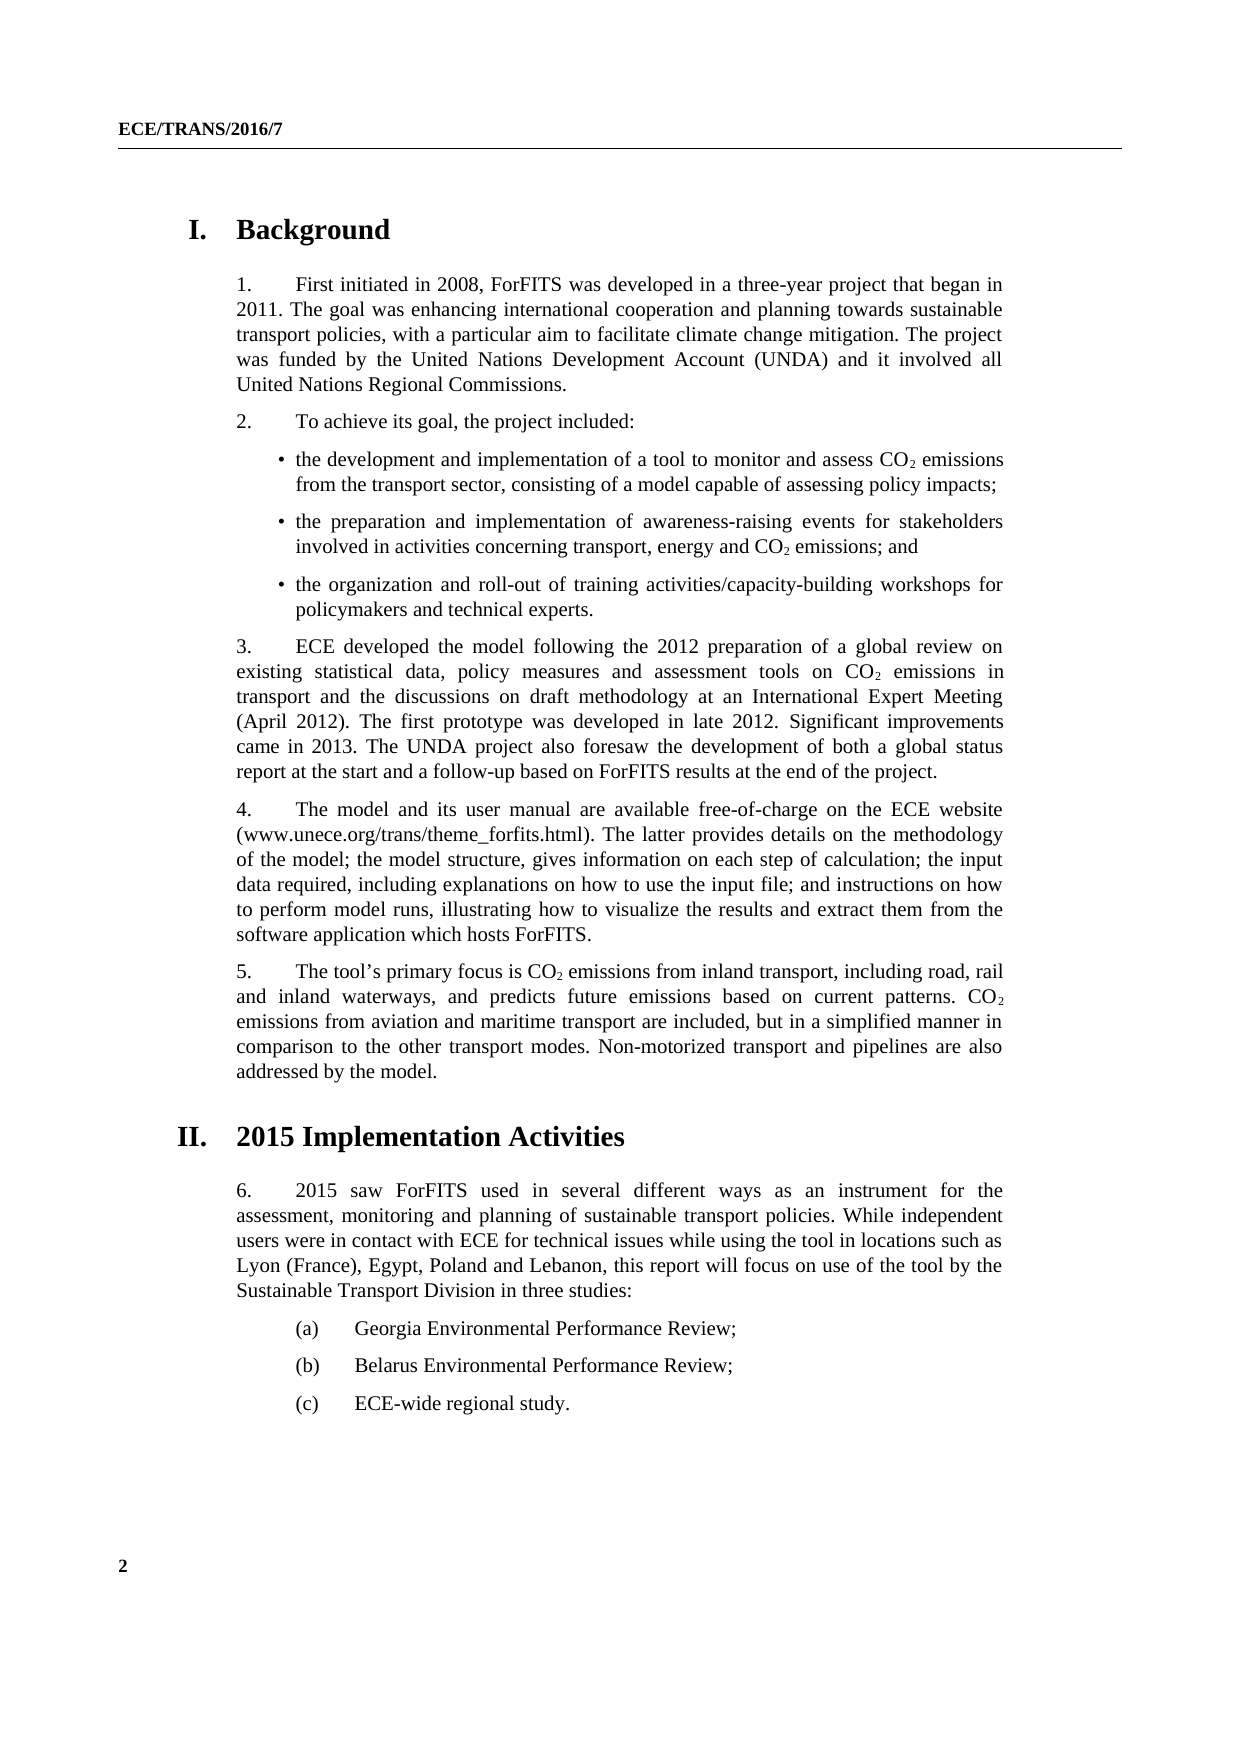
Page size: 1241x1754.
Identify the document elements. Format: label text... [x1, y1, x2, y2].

text (b) Belarus Environmental Performance Review; [295, 1352, 1004, 1377]
list the development and implementation of a tool to monitor and assess CO2 emissions from the transport sector, consisting of a model capable of assessing policy impacts; [278, 446, 1004, 496]
text I. Background [118, 215, 1004, 246]
list the organization and roll-out of training activities/capacity-building workshops for policymakers and technical experts. [278, 571, 1004, 621]
text 3. ECE developed the model following the 2012 preparation of a global review on existing statistical data, policy measures and assessment tools on CO2 emissions in transport and the discussions on draft methodology at an International Expert Meeting (April 2012). The first prototype was developed in late 2012. Significant improvements came in 2013. The UNDA project also foresaw the development of both a global status report at the start and a follow-up based on ForFITS results at the end of the project. [236, 633, 1004, 783]
text 1. First initiated in 2008, ForFITS was developed in a three-year project that began in 2011. The goal was enhancing international cooperation and planning towards sustainable transport policies, with a particular aim to facilitate climate change mitigation. The project was funded by the United Nations Development Account (UNDA) and it involved all United Nations Regional Commissions. [236, 271, 1004, 396]
list the preparation and implementation of awareness-raising events for stakeholders involved in activities concerning transport, energy and CO2 emissions; and [278, 508, 1004, 558]
text 2. To achieve its goal, the project included: [236, 408, 1004, 433]
text 5. The tool’s primary focus is CO2 emissions from inland transport, including road, rail and inland waterways, and predicts future emissions based on current patterns. CO2 emissions from aviation and maritime transport are included, but in a simplified manner in comparison to the other transport modes. Non-motorized transport and pipelines are also addressed by the model. [236, 958, 1004, 1083]
text (a) Georgia Environmental Performance Review; [295, 1315, 1004, 1340]
text II. 2015 Implementation Activities [118, 1121, 1004, 1152]
text 6. 2015 saw ForFITS used in several different ways as an instrument for the assessment, monitoring and planning of sustainable transport policies. While independent users were in contact with ECE for technical issues while using the tool in locations such as Lyon (France), Egypt, Poland and Lebanon, this report will focus on use of the tool by the Sustainable Transport Division in three studies: [236, 1177, 1004, 1302]
text 4. The model and its user manual are available free-of-charge on the ECE website (www.unece.org/trans/theme_forfits.html). The latter provides details on the methodology of the model; the model structure, gives information on each step of calculation; the input data required, including explanations on how to use the input file; and instructions on how to perform model runs, illustrating how to visualize the results and extract them from the software application which hosts ForFITS. [236, 796, 1004, 946]
text (c) ECE-wide regional study. [295, 1390, 1004, 1415]
